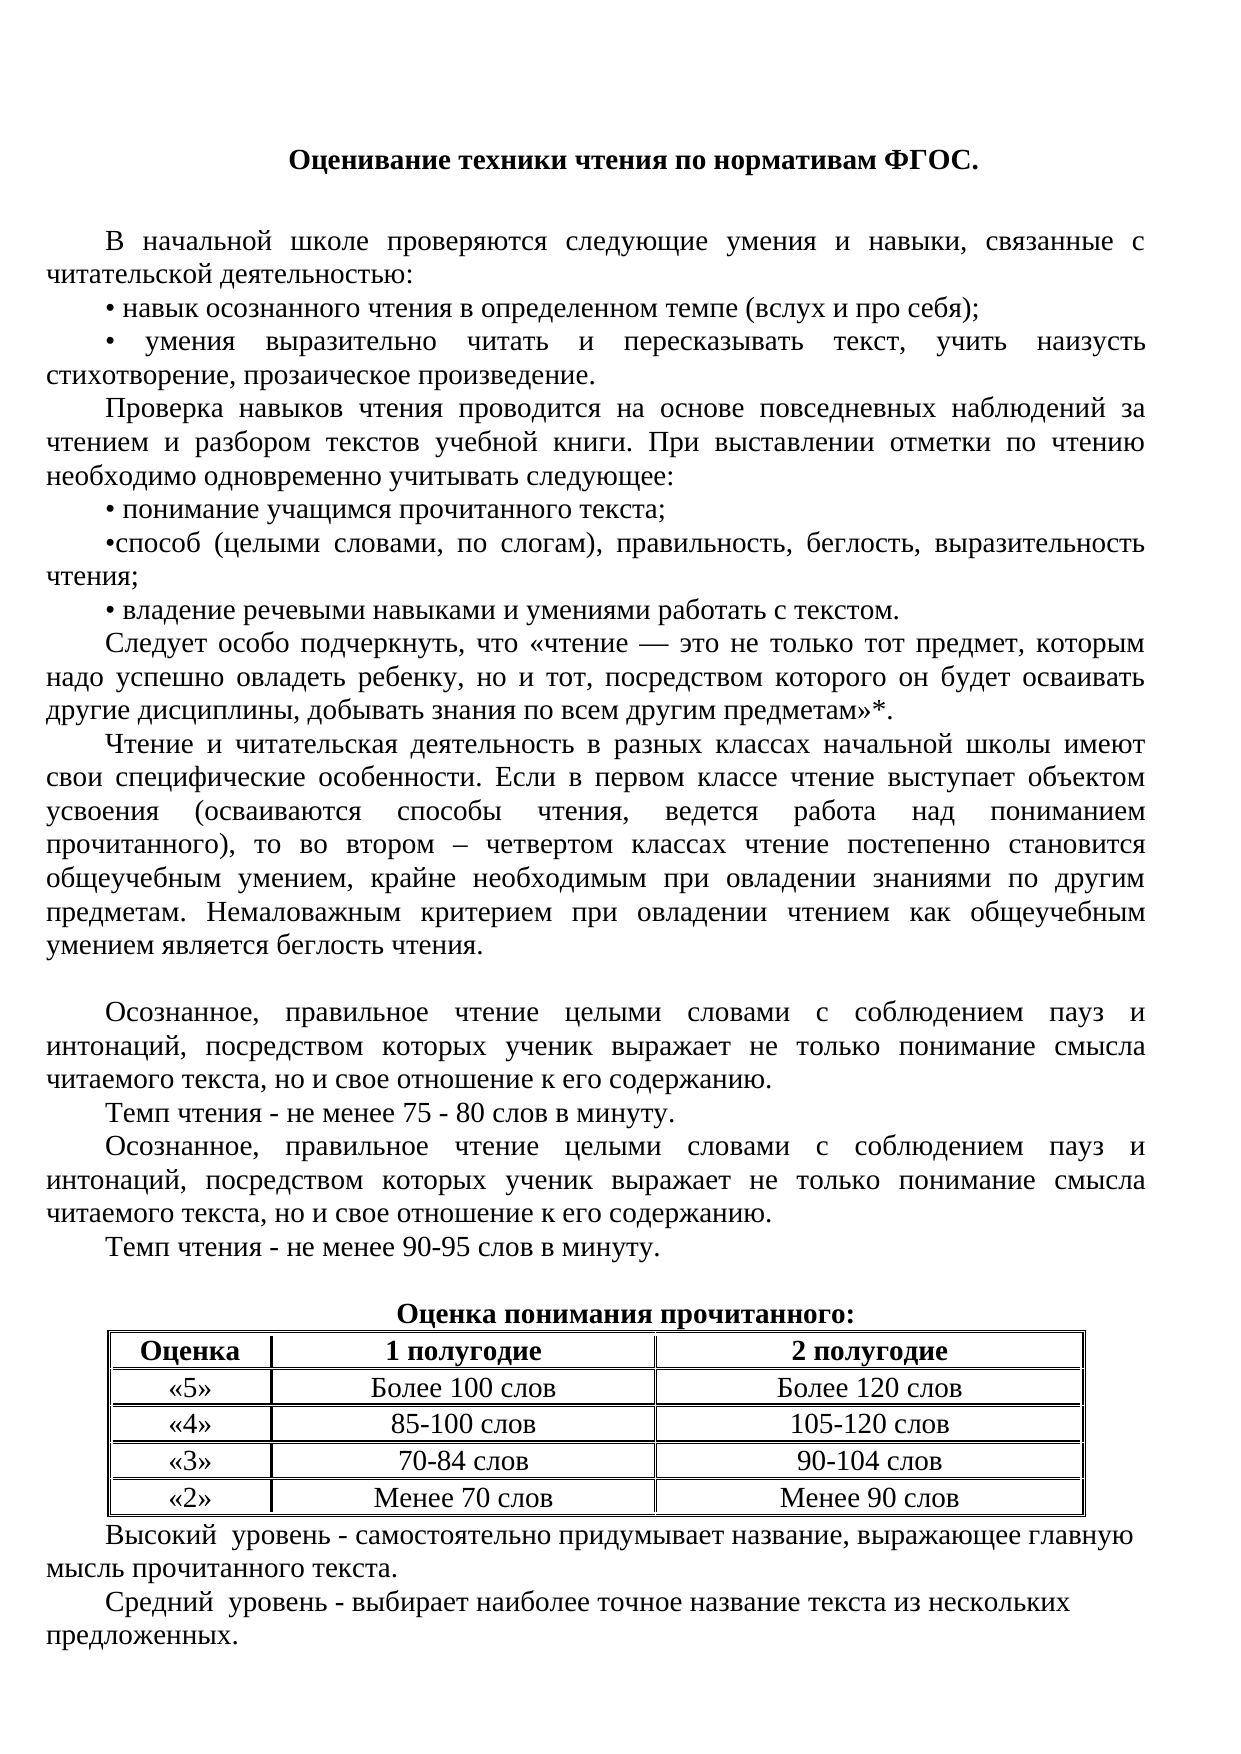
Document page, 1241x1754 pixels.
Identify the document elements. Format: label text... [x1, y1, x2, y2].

table_cell Менее 90 слов [656, 1477, 1084, 1514]
text •способ (целыми словами, по слогам), правильность, беглость, выразительность чтения; [46, 525, 1146, 592]
text • понимание учащимся прочитанного текста; [46, 491, 1146, 525]
table_header Оценка [111, 1333, 271, 1367]
table_cell «4» [111, 1403, 270, 1440]
table_cell 90-104 слов [657, 1440, 1083, 1477]
table_header 1 полугодие [271, 1333, 656, 1367]
text Следует особо подчеркнуть, что «чтение — это не только тот предмет, которым надо успешно овладеть ребенку, но и тот, посредством которого он будет осваивать другие дисциплины, добывать знания по всем другим предметам»*. [46, 625, 1146, 726]
text В начальной школе проверяются следующие умения и навыки, связанные с читательской деятельностью: [46, 223, 1146, 290]
table_cell 85-100 слов [273, 1407, 654, 1440]
table_cell Более 100 слов [273, 1370, 654, 1403]
table_cell 70-84 слов [273, 1444, 654, 1477]
text Осознанное, правильное чтение целыми словами с соблюдением пауз и интонаций, посредством которых ученик выражает не только понимание смысла читаемого текста, но и свое отношение к его содержанию. [46, 1128, 1146, 1229]
text Темп чтения - не менее 75 - 80 слов в минуту. [46, 1095, 1146, 1128]
text Оценка понимания прочитанного: [46, 1296, 1146, 1330]
text • владение речевыми навыками и умениями работать с текстом. [46, 592, 1146, 625]
text • навык осознанного чтения в определенном темпе (вслух и про себя); [46, 290, 1146, 323]
table_cell Менее 70 слов [271, 1480, 656, 1514]
table_cell Более 120 слов [656, 1367, 1084, 1403]
text Осознанное, правильное чтение целыми словами с соблюдением пауз и интонаций, посредством которых ученик выражает не только понимание смысла читаемого текста, но и свое отношение к его содержанию. [46, 994, 1146, 1095]
text Высокий уровень - самостоятельно придумывает название, выражающее главную мысль прочитанного текста. [46, 1517, 1146, 1584]
text Проверка навыков чтения проводится на основе повседневных наблюдений за чтением и разбором текстов учебной книги. При выставлении отметки по чтению необходимо одновременно учитывать следующее: [46, 391, 1146, 491]
text • умения выразительно читать и пересказывать текст, учить наизусть стихотворение, прозаическое произведение. [46, 323, 1146, 391]
table_cell 105-120 слов [657, 1403, 1083, 1440]
text Чтение и читательская деятельность в разных классах начальной школы имеют свои специфические особенности. Если в первом классе чтение выступает объектом усвоения (осваиваются способы чтения, ведется работа над пониманием прочитанного), то во втором – четвертом классах чтение постепенно становится общеучебным умением, крайне необходимым при овладении знаниями по другим предметам. Немаловажным критерием при овладении чтением как общеучебным умением является беглость чтения. [46, 726, 1146, 961]
table_cell «5» [109, 1367, 271, 1403]
text Темп чтения - не менее 90-95 слов в минуту. [46, 1229, 1146, 1263]
table_cell «3» [111, 1440, 270, 1477]
text Средний уровень - выбирает наиболее точное название текста из нескольких предложенных. [46, 1584, 1146, 1651]
list Оценивание техники чтения по нормативам ФГОС. [121, 129, 1146, 176]
table_cell «2» [109, 1477, 271, 1514]
table_header 2 полугодие [656, 1333, 1082, 1367]
